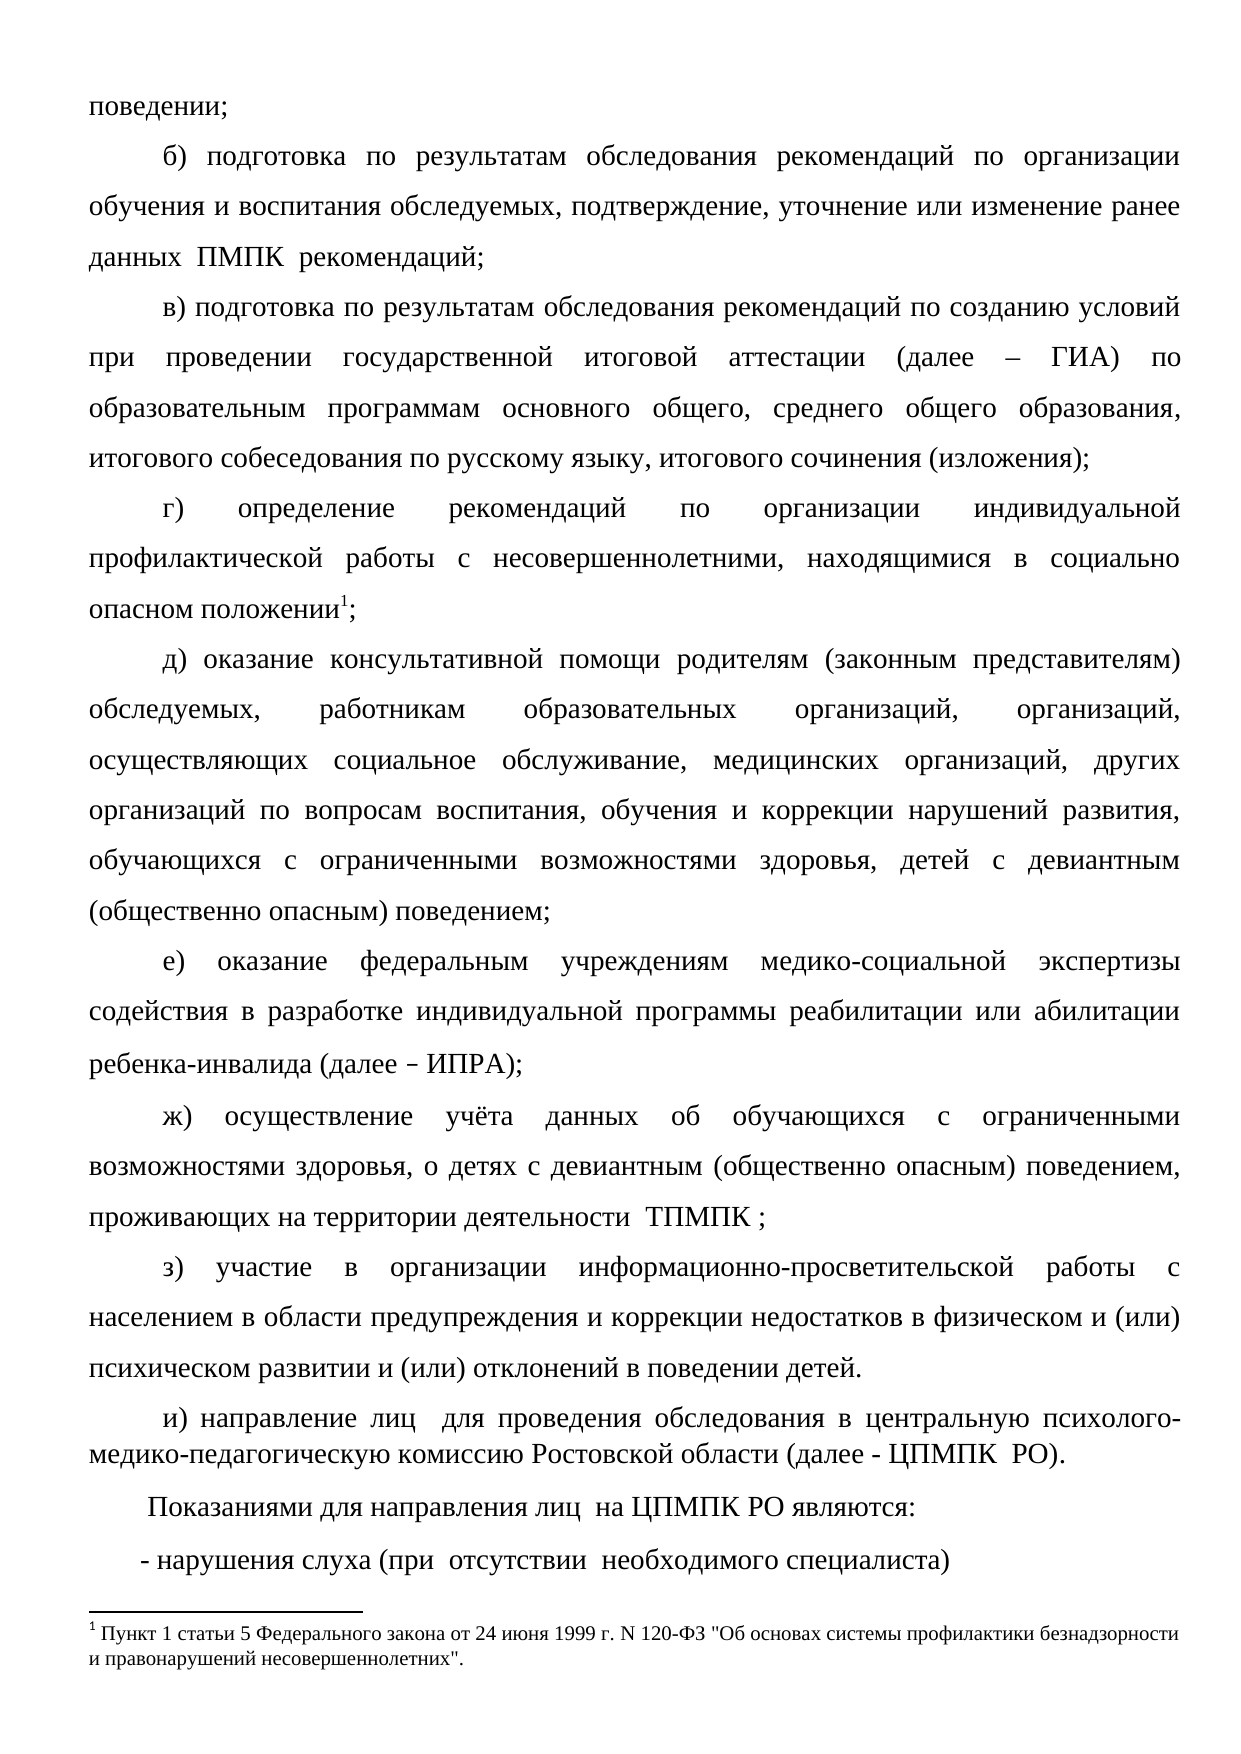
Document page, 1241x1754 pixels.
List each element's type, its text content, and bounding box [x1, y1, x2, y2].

text б) подготовка по результатам обследования рекомендаций по организации обучения и воспитания обследуемых, подтверждение, уточнение или изменение ранее данных ПМПК рекомендаций; [89, 138, 1181, 272]
text з) участие в организации информационно-просветительской работы с населением в области предупреждения и коррекции недостатков в физическом и (или) психическом развитии и (или) отклонений в поведении детей. [89, 1249, 1181, 1383]
text и) направление лиц для проведения обследования в центральную психолого-медико-педагогическую комиссию Ростовской области (далее - ЦПМПК РО). [89, 1400, 1181, 1470]
text д) оказание консультативной помощи родителям (законным представителям) обследуемых, работникам образовательных организаций, организаций, осуществляющих социальное обслуживание, медицинских организаций, других организаций по вопросам воспитания, обучения и коррекции нарушений развития, обучающихся с ограниченными возможностями здоровья, детей с девиантным (общественно опасным) поведением; [89, 641, 1181, 926]
text - нарушения слуха (при отсутствии необходимого специалиста) [89, 1542, 1181, 1575]
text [89, 88, 1181, 121]
text ж) осуществление учёта данных об обучающихся с ограниченными возможностями здоровья, о детях с девиантным (общественно опасным) поведением, проживающих на территории деятельности ТПМПК ; [89, 1098, 1181, 1232]
text г) определение рекомендаций по организации индивидуальной профилактической работы с несовершеннолетними, находящимися в социально опасном положении; [89, 490, 1181, 624]
text Показаниями для направления лиц на ЦПМПК РО являются: [89, 1489, 1181, 1523]
text в) подготовка по результатам обследования рекомендаций по созданию условий при проведении государственной итоговой аттестации (далее – ГИА) по образовательным программам основного общего, среднего общего образования, итогового собеседования по русскому языку, итогового сочинения (изложения); [89, 289, 1181, 473]
text е) оказание федеральным учреждениям медико-социальной экспертизы содействия в разработке индивидуальной программы реабилитации или абилитации ребенка-инвалида (далее – ИПРА); [89, 943, 1181, 1080]
